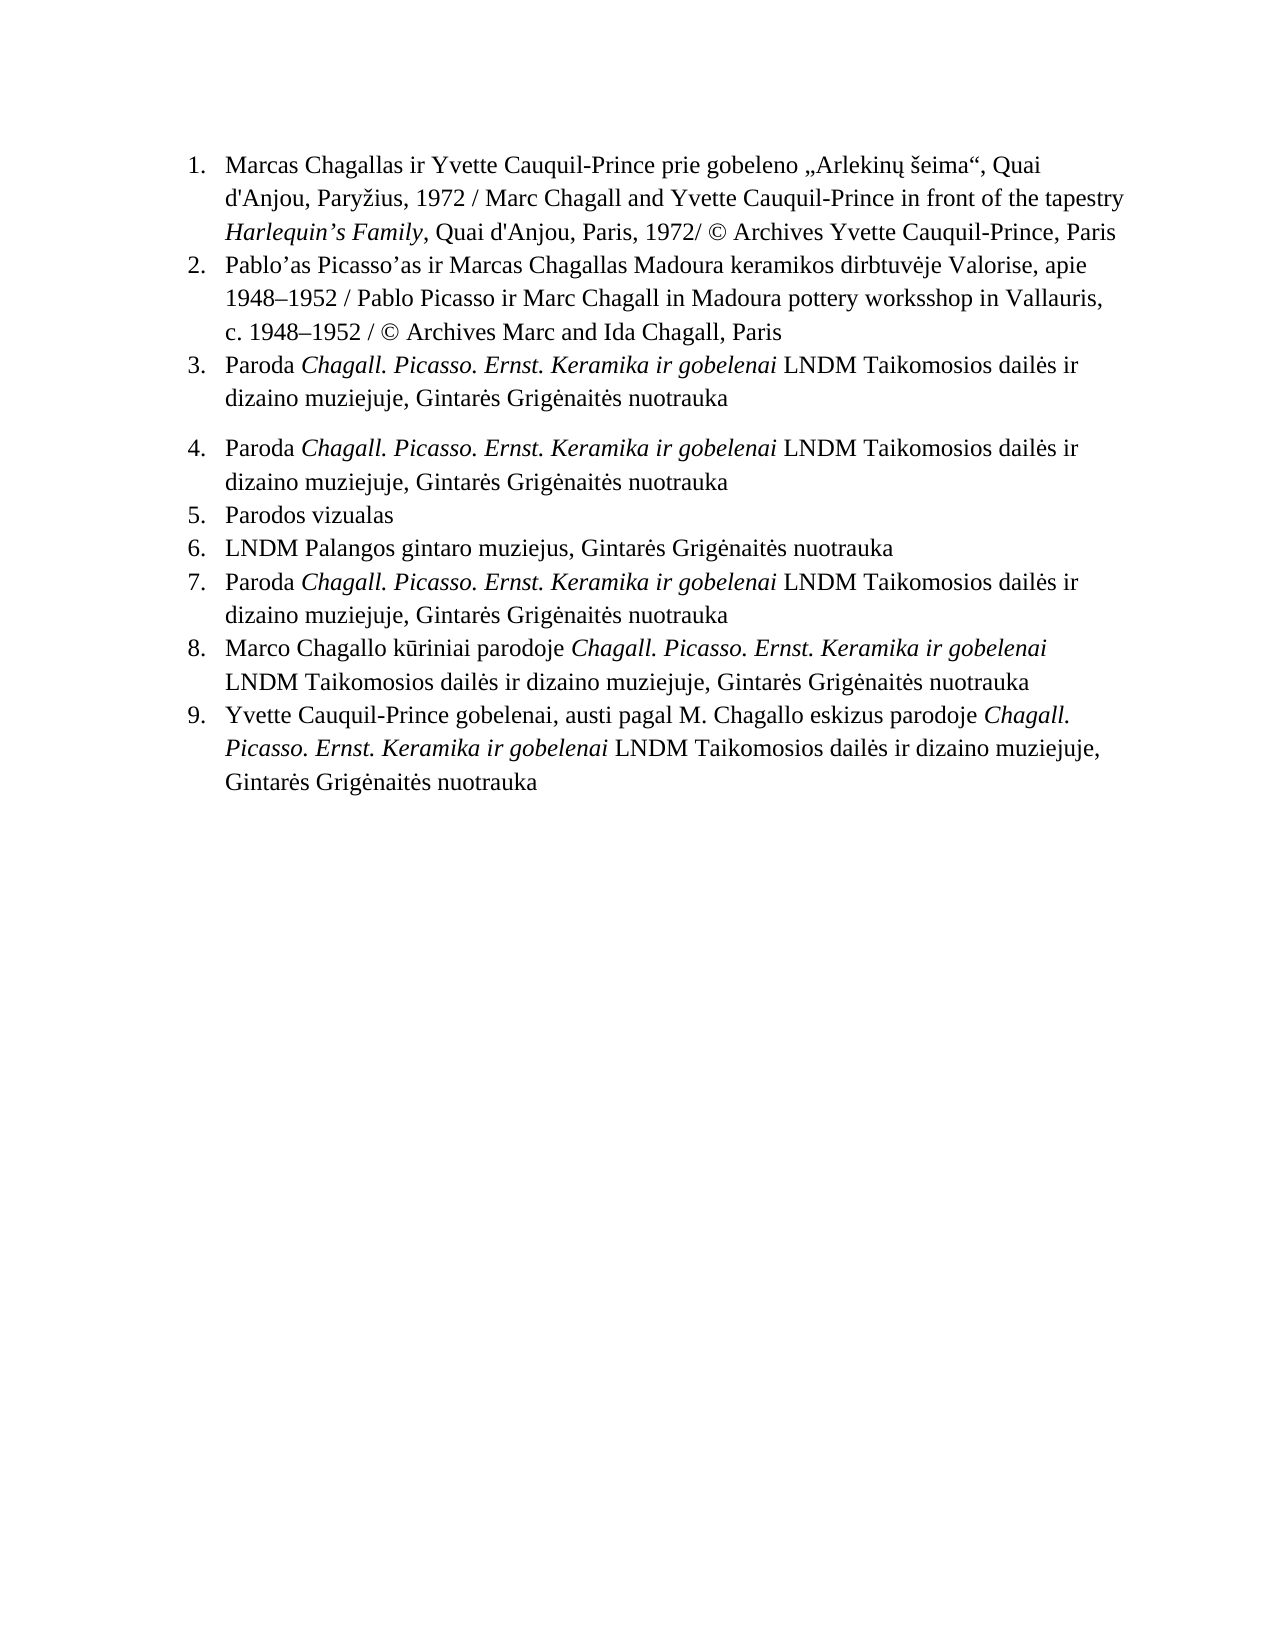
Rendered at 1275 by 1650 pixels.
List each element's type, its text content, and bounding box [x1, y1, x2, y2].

list Marco Chagallo kūriniai parodoje Chagall. Picasso. Ernst. Keramika ir gobelenai LNDM Taikomosios dailės ir dizaino muziejuje, Gintarės Grigėnaitės nuotrauka [187, 633, 1125, 695]
list Paroda Chagall. Picasso. Ernst. Keramika ir gobelenai LNDM Taikomosios dailės ir dizaino muziejuje, Gintarės Grigėnaitės nuotrauka [187, 350, 1125, 412]
list Parodos vizualas [187, 500, 1125, 529]
list Paroda Chagall. Picasso. Ernst. Keramika ir gobelenai LNDM Taikomosios dailės ir dizaino muziejuje, Gintarės Grigėnaitės nuotrauka [187, 433, 1125, 495]
list Yvette Cauquil-Prince gobelenai, austi pagal M. Chagallo eskizus parodoje Chagall. Picasso. Ernst. Keramika ir gobelenai LNDM Taikomosios dailės ir dizaino muziejuje, Gintarės Grigėnaitės nuotrauka [187, 700, 1125, 795]
list LNDM Palangos gintaro muziejus, Gintarės Grigėnaitės nuotrauka [187, 533, 1125, 562]
list Paroda Chagall. Picasso. Ernst. Keramika ir gobelenai LNDM Taikomosios dailės ir dizaino muziejuje, Gintarės Grigėnaitės nuotrauka [187, 567, 1125, 629]
list Marcas Chagallas ir Yvette Cauquil-Prince prie gobeleno „Arlekinų šeima“, Quai d'Anjou, Paryžius, 1972 / Marc Chagall and Yvette Cauquil-Prince in front of the tapestry Harlequin’s Family, Quai d'Anjou, Paris, 1972/ © Archives Yvette Cauquil-Prince, Paris [187, 150, 1125, 245]
list Pablo’as Picasso’as ir Marcas Chagallas Madoura keramikos dirbtuvėje Valorise, apie 1948–1952 / Pablo Picasso ir Marc Chagall in Madoura pottery worksshop in Vallauris, c. 1948–1952 / © Archives Marc and Ida Chagall, Paris [187, 250, 1125, 345]
